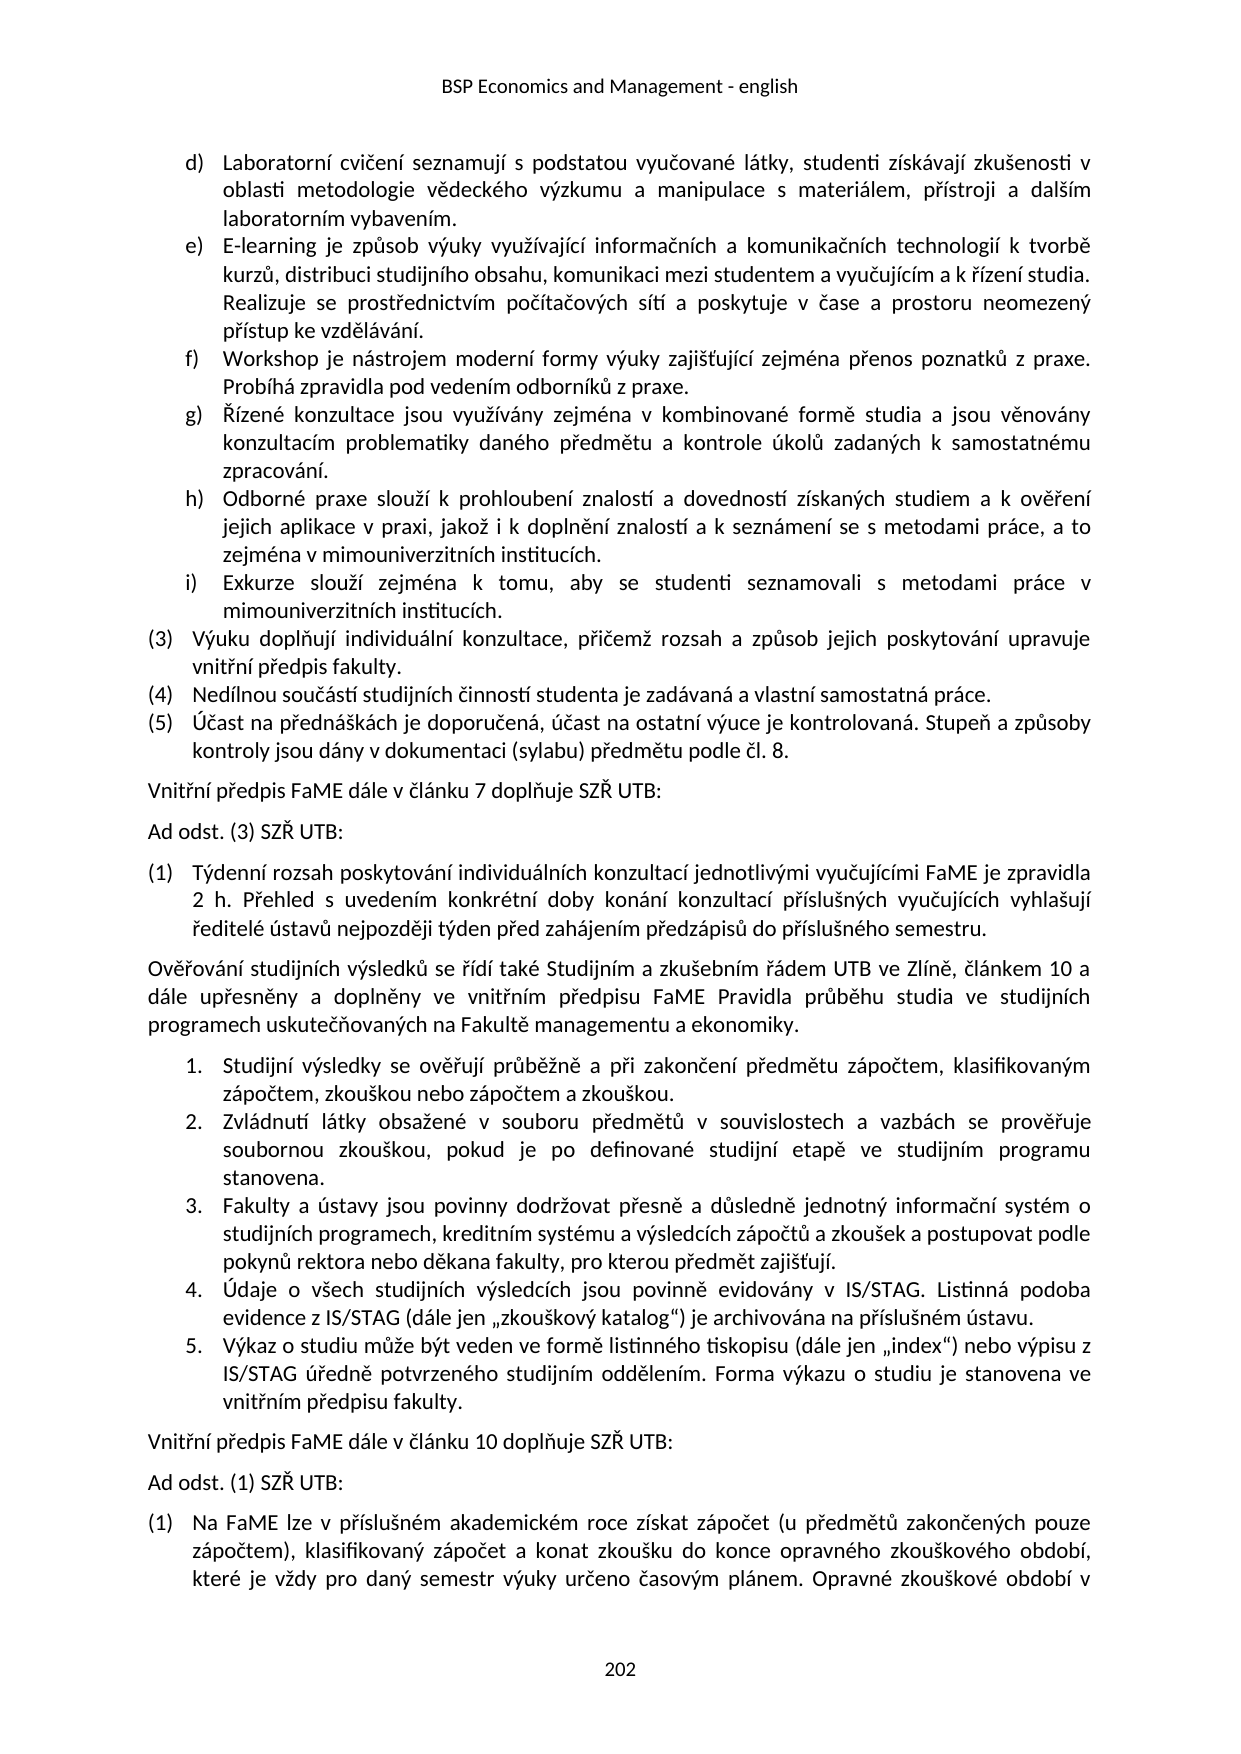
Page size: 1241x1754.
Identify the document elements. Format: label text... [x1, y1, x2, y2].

list Exkurze slouží zejména k tomu, aby se studenti seznamovali s metodami práce v mimouniverzitních institucích. [185, 568, 1093, 624]
list Zvládnutí látky obsažené v souboru předmětů v souvislostech a vazbách se prověřuje soubornou zkouškou, pokud je po definované studijní etapě ve studijním programu stanovena. [185, 1107, 1093, 1191]
text Ad odst. (3) SZŘ UTB: [148, 817, 1093, 845]
list Výuku doplňují individuální konzultace, přičemž rozsah a způsob jejich poskytování upravuje vnitřní předpis fakulty. [148, 624, 1093, 680]
list Studijní výsledky se ověřují průběžně a při zakončení předmětu zápočtem, klasifikovaným zápočtem, zkouškou nebo zápočtem a zkouškou. [185, 1051, 1093, 1107]
text Vnitřní předpis FaME dále v článku 10 doplňuje SZŘ UTB: [148, 1427, 1093, 1456]
text Ověřování studijních výsledků se řídí také Studijním a zkušebním řádem UTB ve Zlíně, článkem 10 a dále upřesněny a doplněny ve vnitřním předpisu FaME Pravidla průběhu studia ve studijních programech uskutečňovaných na Fakultě managementu a ekonomiky. [148, 954, 1093, 1038]
list Údaje o všech studijních výsledcích jsou povinně evidovány v IS/STAG. Listinná podoba evidence z IS/STAG (dále jen „zkouškový katalog“) je archivována na příslušném ústavu. [185, 1275, 1093, 1331]
list Řízené konzultace jsou využívány zejména v kombinované formě studia a jsou věnovány konzultacím problematiky daného předmětu a kontrole úkolů zadaných k samostatnému zpracování. [185, 400, 1093, 484]
text Vnitřní předpis FaME dále v článku 7 doplňuje SZŘ UTB: [148, 777, 1093, 804]
list Účast na přednáškách je doporučená, účast na ostatní výuce je kontrolovaná. Stupeň a způsoby kontroly jsou dány v dokumentaci (sylabu) předmětu podle čl. 8. [148, 708, 1093, 764]
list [148, 1508, 1093, 1593]
list Fakulty a ústavy jsou povinny dodržovat přesně a důsledně jednotný informační systém o studijních programech, kreditním systému a výsledcích zápočtů a zkoušek a postupovat podle pokynů rektora nebo děkana fakulty, pro kterou předmět zajišťují. [185, 1191, 1093, 1275]
list E-learning je způsob výuky využívající informačních a komunikačních technologií k tvorbě kurzů, distribuci studijního obsahu, komunikaci mezi studentem a vyučujícím a k řízení studia. Realizuje se prostřednictvím počítačových sítí a poskytuje v čase a prostoru neomezený přístup ke vzdělávání. [185, 232, 1093, 344]
text Ad odst. (1) SZŘ UTB: [148, 1468, 1093, 1496]
list Workshop je nástrojem moderní formy výuky zajišťující zejména přenos poznatků z praxe. Probíhá zpravidla pod vedením odborníků z praxe. [185, 344, 1093, 400]
list Laboratorní cvičení seznamují s podstatou vyučované látky, studenti získávají zkušenosti v oblasti metodologie vědeckého výzkumu a manipulace s materiálem, přístroji a dalším laboratorním vybavením. [185, 148, 1093, 232]
list Týdenní rozsah poskytování individuálních konzultací jednotlivými vyučujícími FaME je zpravidla 2 h. Přehled s uvedením konkrétní doby konání konzultací příslušných vyučujících vyhlašují ředitelé ústavů nejpozději týden před zahájením předzápisů do příslušného semestru. [148, 858, 1093, 942]
list Výkaz o studiu může být veden ve formě listinného tiskopisu (dále jen „index“) nebo výpisu z IS/STAG úředně potvrzeného studijním oddělením. Forma výkazu o studiu je stanovena ve vnitřním předpisu fakulty. [185, 1331, 1093, 1415]
list Nedílnou součástí studijních činností studenta je zadávaná a vlastní samostatná práce. [148, 680, 1093, 708]
list Odborné praxe slouží k prohloubení znalostí a dovedností získaných studiem a k ověření jejich aplikace v praxi, jakož i k doplnění znalostí a k seznámení se s metodami práce, a to zejména v mimouniverzitních institucích. [185, 484, 1093, 568]
